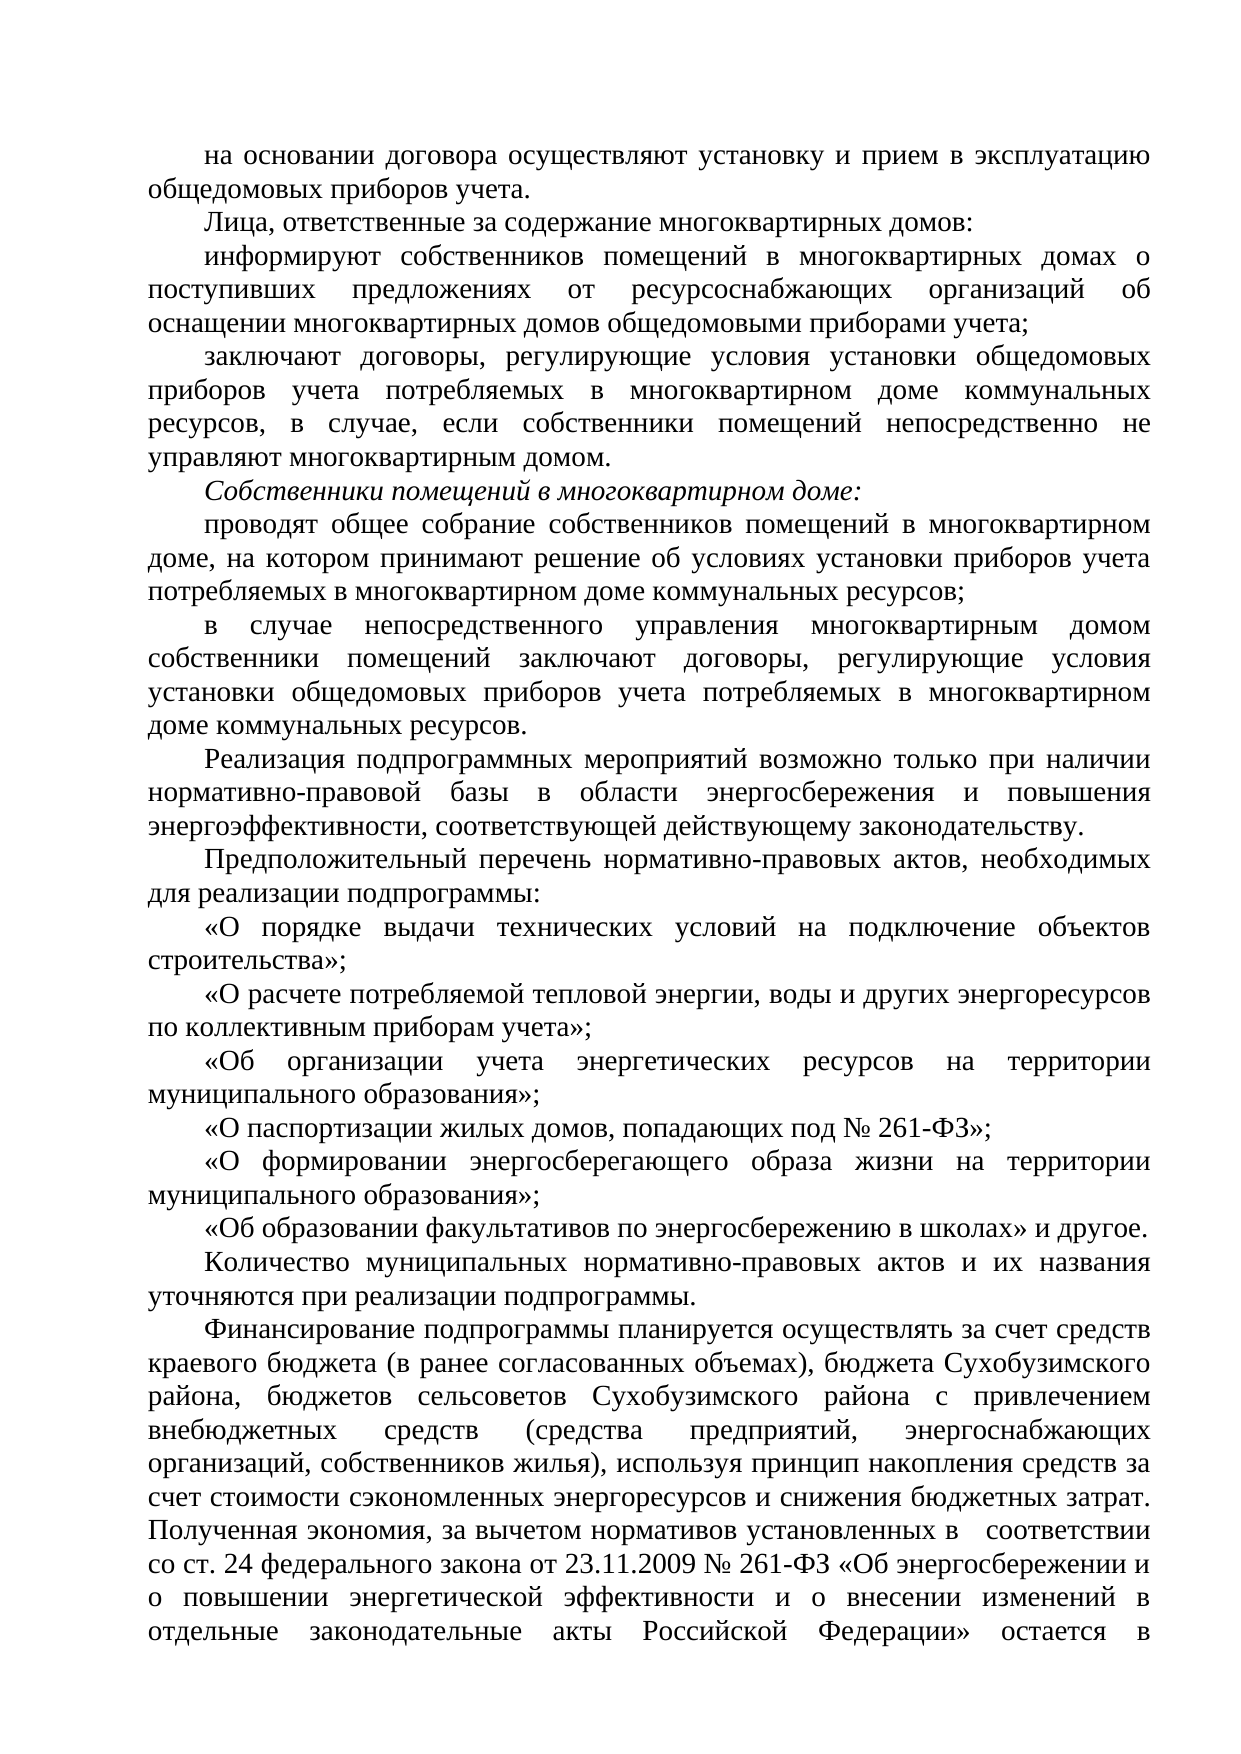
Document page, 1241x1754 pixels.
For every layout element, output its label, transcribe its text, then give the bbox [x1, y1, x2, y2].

text информируют собственников помещений в многоквартирных домах о поступивших предложениях от ресурсоснабжающих организаций об оснащении многоквартирных домов общедомовыми приборами учета; [148, 238, 1152, 338]
text проводят общее собрание собственников помещений в многоквартирном доме, на котором принимают решение об условиях установки приборов учета потребляемых в многоквартирном доме коммунальных ресурсов; [148, 506, 1152, 607]
text «Об образовании факультативов по энергосбережению в школах» и другое. [148, 1211, 1152, 1244]
text «Об организации учета энергетических ресурсов на территории муниципального образования»; [148, 1043, 1152, 1110]
text Реализация подпрограммных мероприятий возможно только при наличии нормативно-правовой базы в области энергосбережения и повышения энергоэффективности, соответствующей действующему законодательству. [148, 741, 1152, 842]
text в случае непосредственного управления многоквартирным домом собственники помещений заключают договоры, регулирующие условия установки общедомовых приборов учета потребляемых в многоквартирном доме коммунальных ресурсов. [148, 607, 1152, 741]
text «О паспортизации жилых домов, попадающих под № 261-ФЗ»; [148, 1110, 1152, 1143]
text «О порядке выдачи технических условий на подключение объектов строительства»; [148, 909, 1152, 976]
text Лица, ответственные за содержание многоквартирных домов: [148, 204, 1152, 238]
text «О расчете потребляемой тепловой энергии, воды и других энергоресурсов по коллективным приборам учета»; [148, 976, 1152, 1043]
text на основании договора осуществляют установку и прием в эксплуатацию общедомовых приборов учета. [148, 137, 1152, 204]
text заключают договоры, регулирующие условия установки общедомовых приборов учета потребляемых в многоквартирном доме коммунальных ресурсов, в случае, если собственники помещений непосредственно не управляют многоквартирным домом. [148, 338, 1152, 473]
text «О формировании энергосберегающего образа жизни на территории муниципального образования»; [148, 1143, 1152, 1211]
text Собственники помещений в многоквартирном доме: [148, 473, 1152, 506]
text Количество муниципальных нормативно-правовых актов и их названия уточняются при реализации подпрограммы. [148, 1244, 1152, 1311]
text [148, 1311, 1152, 1647]
text Предположительный перечень нормативно-правовых актов, необходимых для реализации подпрограммы: [148, 842, 1152, 909]
